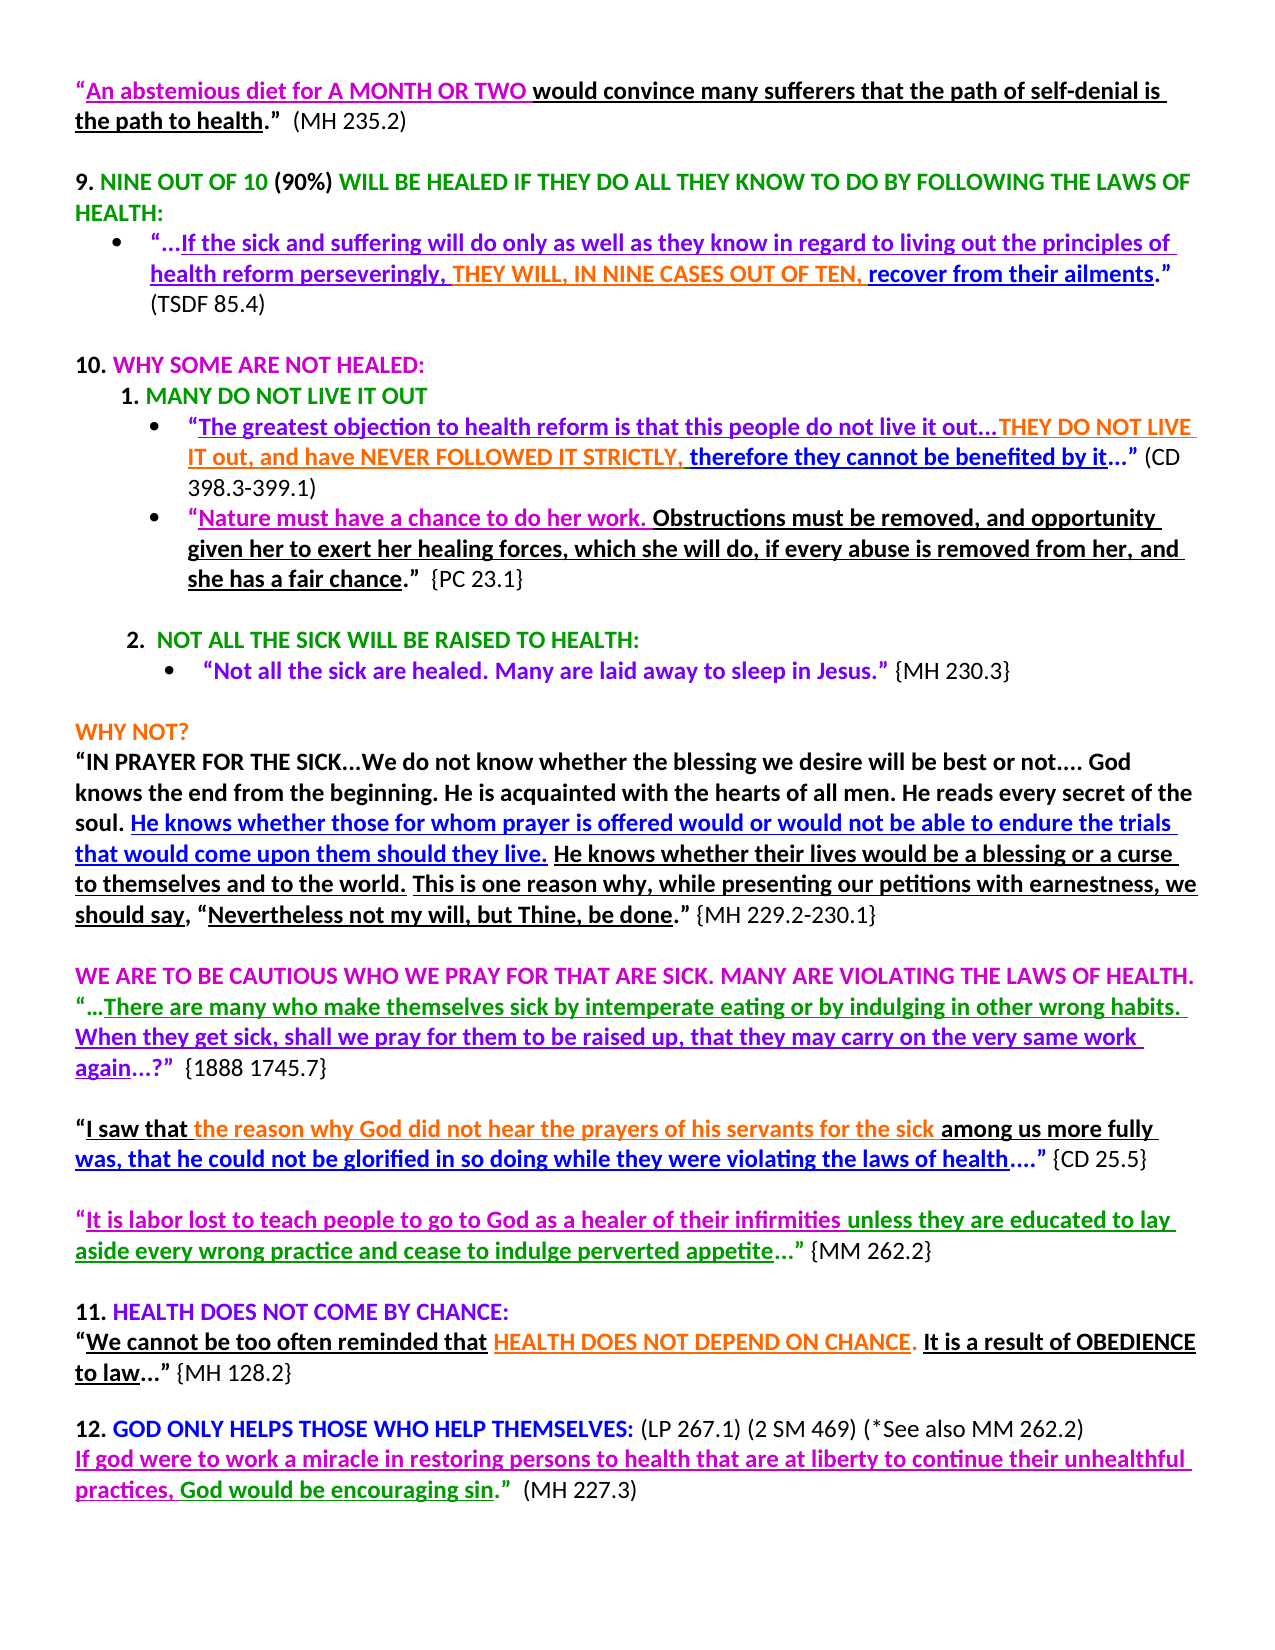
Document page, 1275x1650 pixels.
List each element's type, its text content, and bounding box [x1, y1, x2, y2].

text “I saw that the reason why God did not hear the prayers of his servants for the sick among us more fully was, that he could not be glorified in so doing while they were violating the laws of health....” {CD 25.5} [75, 1113, 1200, 1174]
text “We cannot be too often reminded that HEALTH DOES NOT DEPEND ON CHANCE. It is a result of OBEDIENCE to law...” {MH 128.2} [75, 1326, 1200, 1387]
text WE ARE TO BE CAUTIOUS WHO WE PRAY FOR THAT ARE SICK. MANY ARE VIOLATING THE LAWS OF HEALTH. [75, 960, 1200, 991]
text 12. GOD ONLY HELPS THOSE WHO HELP THEMSELVES: (LP 267.1) (2 SM 469) (*See also MM 262.2) [75, 1413, 1200, 1443]
text 1. MANY DO NOT LIVE IT OUT [75, 380, 1200, 411]
text 9. NINE OUT OF 10 (90%) WILL BE HEALED IF THEY DO ALL THEY KNOW TO DO BY FOLLOWING THE LAWS OF HEALTH: [75, 167, 1200, 228]
text “It is labor lost to teach people to go to God as a healer of their infirmities unless they are educated to lay aside every wrong practice and cease to indulge perverted appetite...” {MM 262.2} [75, 1204, 1200, 1265]
list “Not all the sick are healed. Many are laid away to sleep in Jesus.” {MH 230.3} [165, 655, 1200, 685]
text “…There are many who make themselves sick by intemperate eating or by indulging in other wrong habits. When they get sick, shall we pray for them to be raised up, that they may carry on the very same work again...?” {1888 1745.7} [75, 991, 1200, 1082]
list “Nature must have a chance to do her work. Obstructions must be removed, and opportunity given her to exert her healing forces, which she will do, if every abuse is removed from her, and she has a fair chance.” {PC 23.1} [150, 502, 1200, 594]
text 2. NOT ALL THE SICK WILL BE RAISED TO HEALTH: [75, 624, 1200, 655]
text “IN PRAYER FOR THE SICK...We do not know whether the blessing we desire will be best or not.... God knows the end from the beginning. He is acquainted with the hearts of all men. He reads every secret of the soul. He knows whether those for whom prayer is offered would or would not be able to endure the trials that would come upon them should they live. He knows whether their lives would be a blessing or a curse to themselves and to the world. This is one reason why, while presenting our petitions with earnestness, we should say, “Nevertheless not my will, but Thine, be done.” {MH 229.2-230.1} [75, 746, 1200, 929]
list “The greatest objection to health reform is that this people do not live it out...THEY DO NOT LIVE IT out, and have NEVER FOLLOWED IT STRICTLY, therefore they cannot be benefited by it...” (CD 398.3-399.1) [150, 411, 1200, 502]
text 11. HEALTH DOES NOT COME BY CHANCE: [75, 1296, 1200, 1326]
text WHY NOT? [75, 716, 1200, 746]
text 10. WHY SOME ARE NOT HEALED: [75, 350, 1200, 380]
text If god were to work a miracle in restoring persons to health that are at liberty to continue their unhealthful practices, God would be encouraging sin.” (MH 227.3) [75, 1443, 1200, 1504]
list “...If the sick and suffering will do only as well as they know in regard to living out the principles of health reform perseveringly, THEY WILL, IN NINE CASES OUT OF TEN, recover from their ailments.” (TSDF 85.4) [112, 228, 1200, 319]
list “An abstemious diet for A MONTH OR TWO would convince many sufferers that the path of self-denial is the path to health.” (MH 235.2) [75, 75, 1200, 136]
